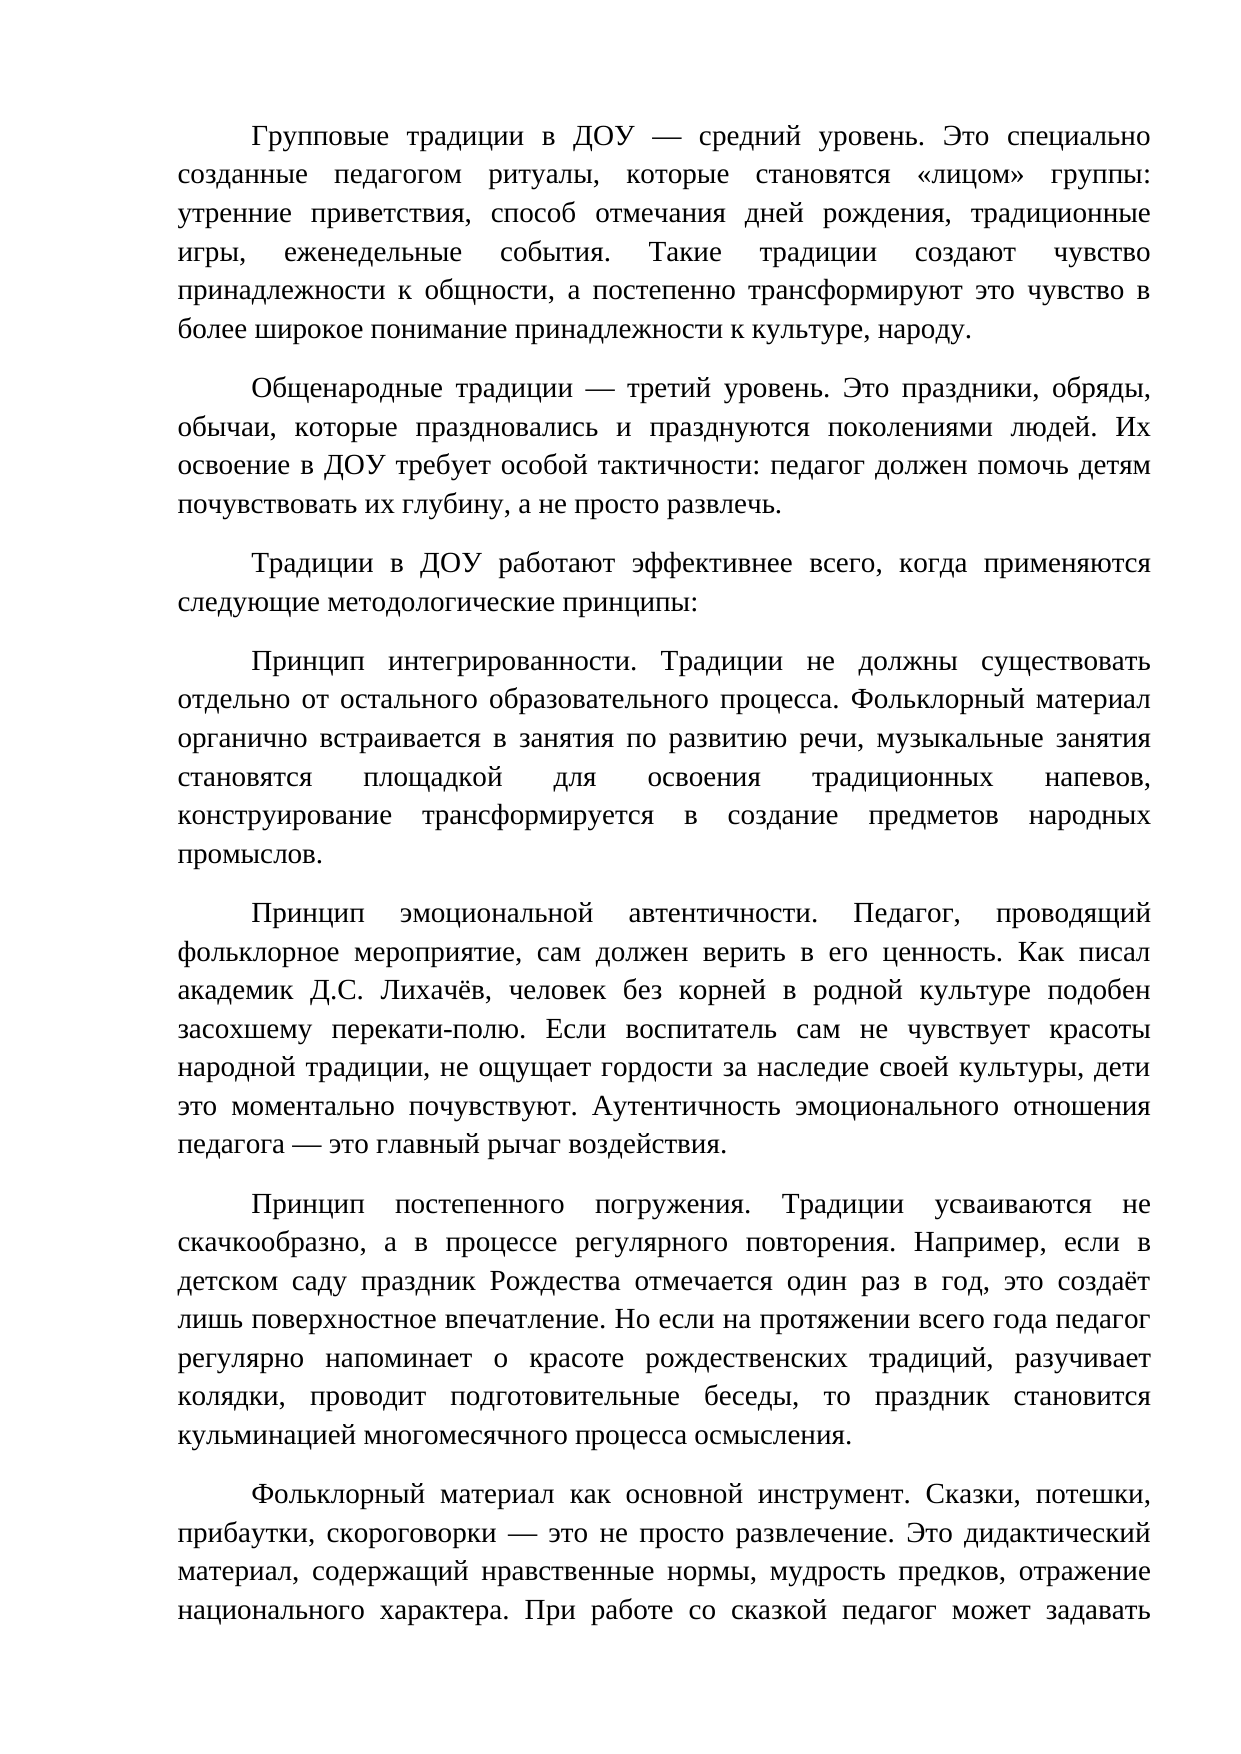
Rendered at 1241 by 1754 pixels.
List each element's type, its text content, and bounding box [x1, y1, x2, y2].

text Принцип эмоциональной автентичности. Педагог, проводящий фольклорное мероприятие, сам должен верить в его ценность. Как писал академик Д.С. Лихачёв, человек без корней в родной культуре подобен засохшему перекати-полю. Если воспитатель сам не чувствует красоты народной традиции, не ощущает гордости за наследие своей культуры, дети это моментально почувствуют. Аутентичность эмоционального отношения педагога — это главный рычаг воздействия. [177, 895, 1152, 1160]
text Групповые традиции в ДОУ — средний уровень. Это специально созданные педагогом ритуалы, которые становятся «лицом» группы: утренние приветствия, способ отмечания дней рождения, традиционные игры, еженедельные события. Такие традиции создают чувство принадлежности к общности, а постепенно трансформируют это чувство в более широкое понимание принадлежности к культуре, народу. [177, 118, 1152, 344]
text Принцип интегрированности. Традиции не должны существовать отдельно от остального образовательного процесса. Фольклорный материал органично встраивается в занятия по развитию речи, музыкальные занятия становятся площадкой для освоения традиционных напевов, конструирование трансформируется в создание предметов народных промыслов. [177, 643, 1152, 869]
text Традиции в ДОУ работают эффективнее всего, когда применяются следующие методологические принципы: [177, 545, 1152, 617]
text Принцип постепенного погружения. Традиции усваиваются не скачкообразно, а в процессе регулярного повторения. Например, если в детском саду праздник Рождества отмечается один раз в год, это создаёт лишь поверхностное впечатление. Но если на протяжении всего года педагог регулярно напоминает о красоте рождественских традиций, разучивает колядки, проводит подготовительные беседы, то праздник становится кульминацией многомесячного процесса осмысления. [177, 1186, 1152, 1451]
text Общенародные традиции — третий уровень. Это праздники, обряды, обычаи, которые праздновались и празднуются поколениями людей. Их освоение в ДОУ требует особой тактичности: педагог должен помочь детям почувствовать их глубину, а не просто развлечь. [177, 370, 1152, 519]
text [177, 1476, 1152, 1626]
